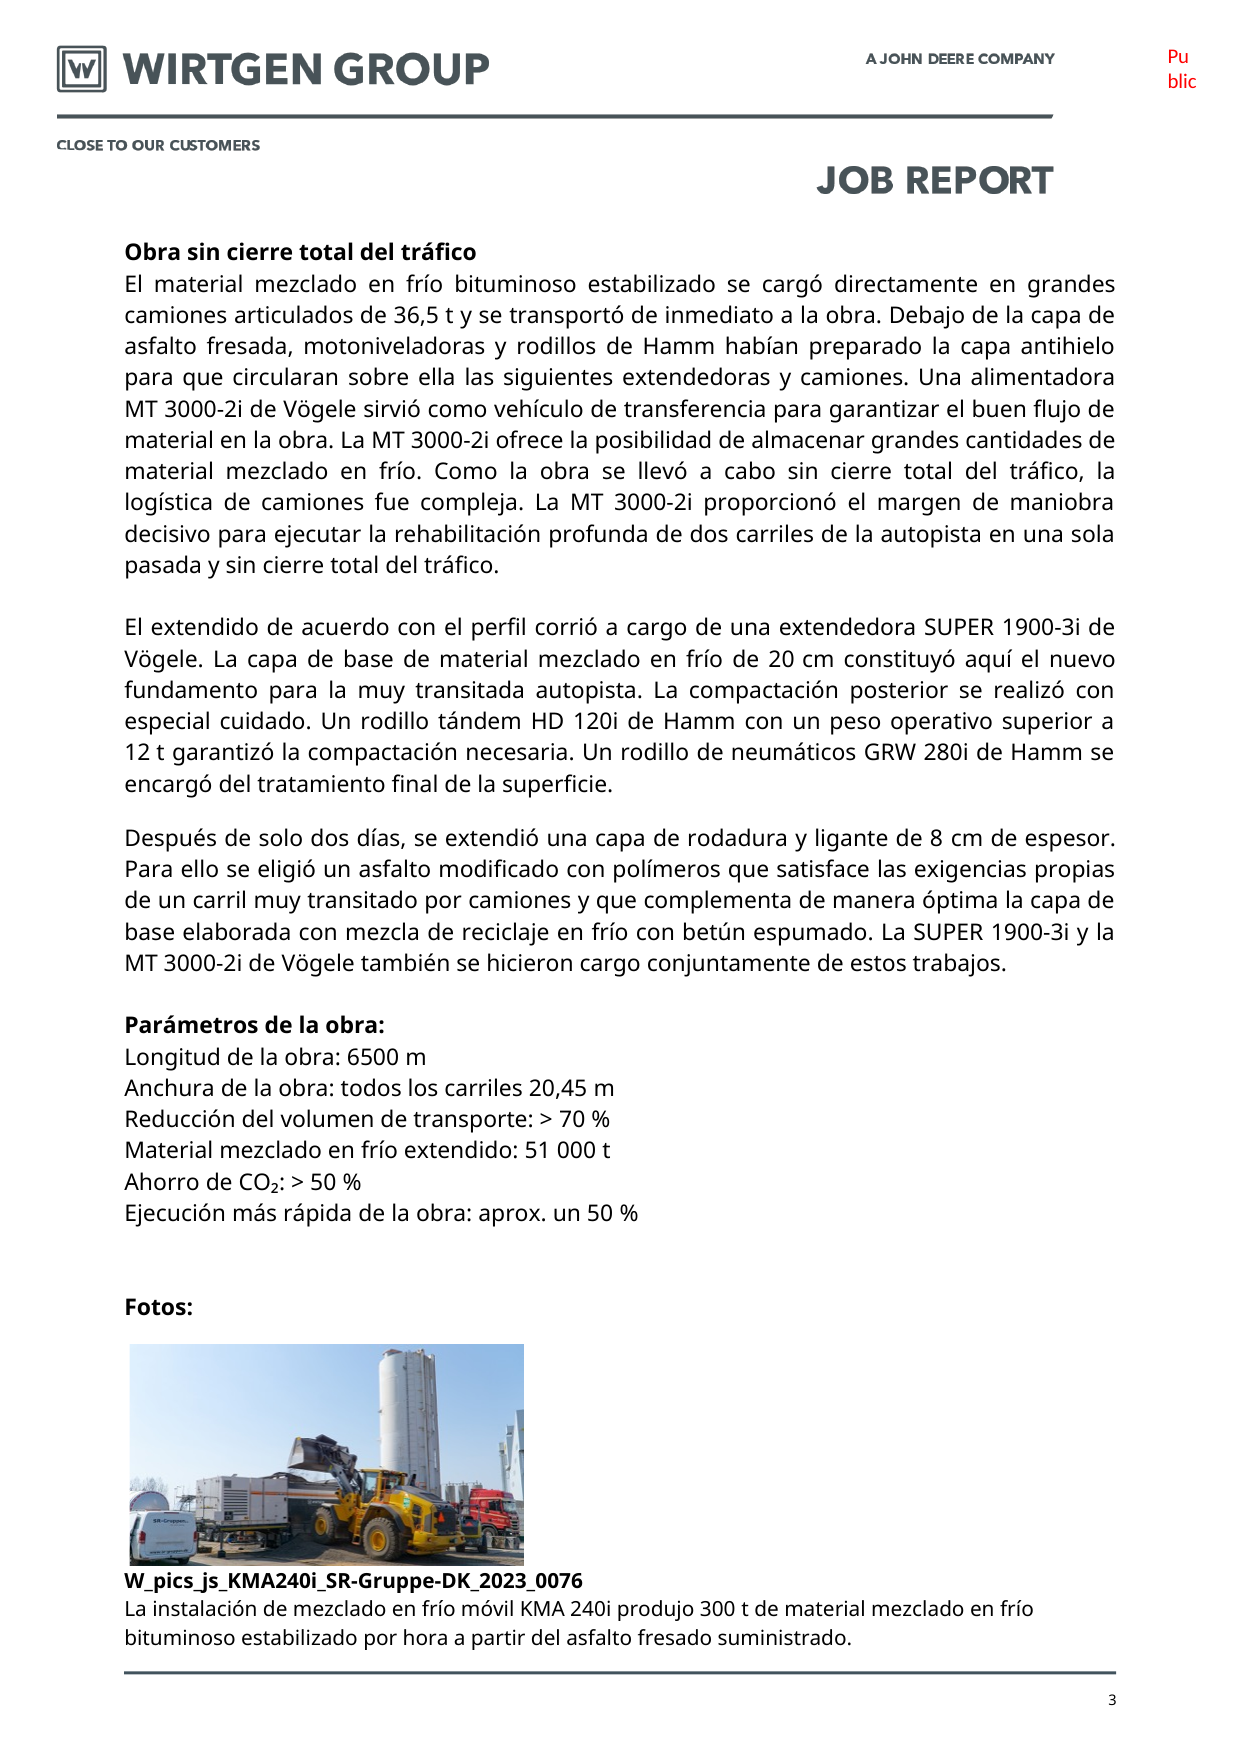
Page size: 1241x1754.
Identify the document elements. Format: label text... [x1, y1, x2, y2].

text El material mezclado en frío bituminoso estabilizado se cargó directamente en grandes camiones articulados de 36,5 t y se transportó de inmediato a la obra. Debajo de la capa de asfalto fresada, motoniveladoras y rodillos de Hamm habían preparado la capa antihielo para que circularan sobre ella las siguientes extendedoras y camiones. Una alimentadora MT 3000-2i de Vögele sirvió como vehículo de transferencia para garantizar el buen flujo de material en la obra. La MT 3000-2i ofrece la posibilidad de almacenar grandes cantidades de material mezclado en frío. Como la obra se llevó a cabo sin cierre total del tráfico, la logística de camiones fue compleja. La MT 3000-2i proporcionó el margen de maniobra decisivo para ejecutar la rehabilitación profunda de dos carriles de la autopista en una sola pasada y sin cierre total del tráfico. [124, 267, 1116, 580]
text Material mezclado en frío extendido: 51 000 t [124, 1134, 1116, 1165]
text Ahorro de CO₂: > 50 % [124, 1165, 1116, 1197]
text Longitud de la obra: 6500 m [124, 1040, 1116, 1072]
text Anchura de la obra: todos los carriles 20,45 m [124, 1072, 1116, 1103]
text El extendido de acuerdo con el perfil corrió a cargo de una extendedora SUPER 1900-3i de Vögele. La capa de base de material mezclado en frío de 20 cm constituyó aquí el nuevo fundamento para la muy transitada autopista. La compactación posterior se realizó con especial cuidado. Un rodillo tándem HD 120i de Hamm con un peso operativo superior a 12 t garantizó la compactación necesaria. Un rodillo de neumáticos GRW 280i de Hamm se encargó del tratamiento final de la superficie. [124, 611, 1116, 799]
text La instalación de mezclado en frío móvil KMA 240i produjo 300 t de material mezclado en frío bituminoso estabilizado por hora a partir del asfalto fresado suministrado. [124, 1594, 1116, 1651]
text Fotos: [124, 1290, 1116, 1344]
text Parámetros de la obra: [124, 1009, 1116, 1040]
picture [129, 1344, 524, 1566]
text Después de solo dos días, se extendió una capa de rodadura y ligante de 8 cm de espesor. Para ello se eligió un asfalto modificado con polímeros que satisface las exigencias propias de un carril muy transitado por camiones y que complementa de manera óptima la capa de base elaborada con mezcla de reciclaje en frío con betún espumado. La SUPER 1900-3i y la MT 3000-2i de Vögele también se hicieron cargo conjuntamente de estos trabajos. [124, 822, 1116, 978]
text Obra sin cierre total del tráfico [124, 236, 1116, 267]
text Ejecución más rápida de la obra: aprox. un 50 % [124, 1197, 1116, 1228]
picture [53, 45, 1062, 196]
text Reducción del volumen de transporte: > 70 % [124, 1103, 1116, 1134]
